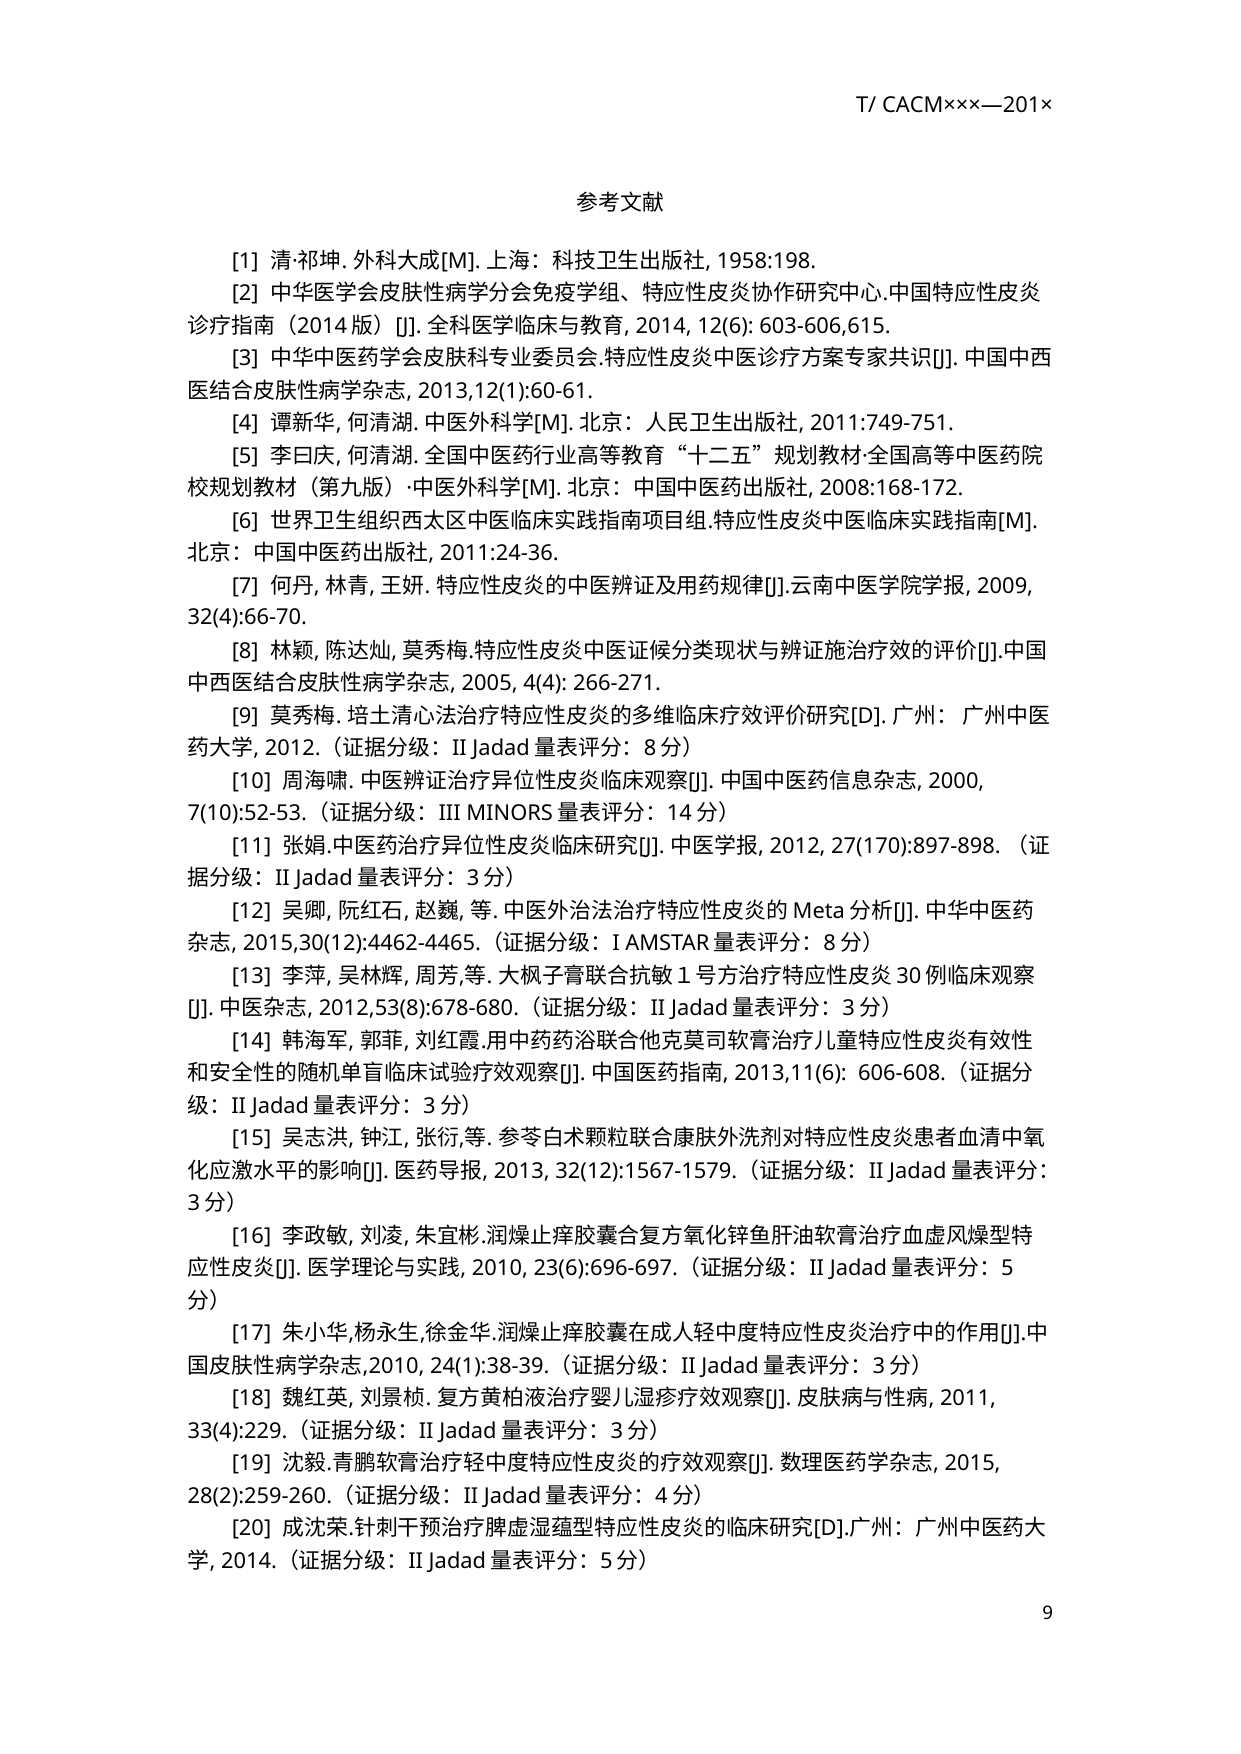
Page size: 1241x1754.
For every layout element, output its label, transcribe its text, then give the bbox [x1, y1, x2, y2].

text [10] 周海啸. 中医辨证治疗异位性皮炎临床观察[J]. 中国中医药信息杂志, 2000, 7(10):52-53.（证据分级：III MINORS量表评分：14分） [187, 762, 1053, 827]
text [7] 何丹, 林青, 王妍. 特应性皮炎的中医辨证及用药规律[J].云南中医学院学报, 2009, 32(4):66-70. [187, 567, 1053, 632]
text [13] 李萍, 吴林辉, 周芳,等. 大枫子膏联合抗敏１号方治疗特应性皮炎30例临床观察[J]. 中医杂志, 2012,53(8):678-680.（证据分级：II Jadad量表评分：3分） [187, 957, 1053, 1022]
text [14] 韩海军, 郭菲, 刘红霞.用中药药浴联合他克莫司软膏治疗儿童特应性皮炎有效性和安全性的随机单盲临床试验疗效观察[J]. 中国医药指南, 2013,11(6): 606-608.（证据分级：II Jadad量表评分：3分） [187, 1022, 1053, 1120]
text 参考文献 [187, 185, 1053, 217]
text [17] 朱小华,杨永生,徐金华.润燥止痒胶囊在成人轻中度特应性皮炎治疗中的作用[J].中国皮肤性病学杂志,2010, 24(1):38-39.（证据分级：II Jadad量表评分：3分） [187, 1315, 1053, 1380]
text [1] 清·祁坤. 外科大成[M]. 上海：科技卫生出版社, 1958:198. [187, 242, 1053, 275]
text [19] 沈毅.青鹏软膏治疗轻中度特应性皮炎的疗效观察[J]. 数理医药学杂志, 2015, 28(2):259-260.（证据分级：II Jadad量表评分：4分） [187, 1445, 1053, 1510]
text [18] 魏红英, 刘景桢. 复方黄柏液治疗婴儿湿疹疗效观察[J]. 皮肤病与性病, 2011, 33(4):229.（证据分级：II Jadad量表评分：3分） [187, 1380, 1053, 1445]
text [8] 林颖, 陈达灿, 莫秀梅.特应性皮炎中医证候分类现状与辨证施治疗效的评价[J].中国中西医结合皮肤性病学杂志, 2005, 4(4): 266-271. [187, 632, 1053, 697]
text [16] 李政敏, 刘凌, 朱宜彬.润燥止痒胶囊合复方氧化锌鱼肝油软膏治疗血虚风燥型特应性皮炎[J]. 医学理论与实践, 2010, 23(6):696-697.（证据分级：II Jadad量表评分：5分） [187, 1217, 1053, 1315]
text [5] 李曰庆, 何清湖. 全国中医药行业高等教育“十二五”规划教材·全国高等中医药院校规划教材（第九版）·中医外科学[M]. 北京：中国中医药出版社, 2008:168-172. [187, 437, 1053, 502]
text [2] 中华医学会皮肤性病学分会免疫学组、特应性皮炎协作研究中心.中国特应性皮炎诊疗指南（2014版）[J]. 全科医学临床与教育, 2014, 12(6): 603-606,615. [187, 275, 1053, 340]
text [20] 成沈荣.针刺干预治疗脾虚湿蕴型特应性皮炎的临床研究[D].广州：广州中医药大学, 2014.（证据分级：II Jadad量表评分：5分） [187, 1510, 1053, 1575]
text [4] 谭新华, 何清湖. 中医外科学[M]. 北京：人民卫生出版社, 2011:749-751. [187, 405, 1053, 437]
text [11] 张娟.中医药治疗异位性皮炎临床研究[J]. 中医学报, 2012, 27(170):897-898. （证据分级：II Jadad量表评分：3分） [187, 827, 1053, 892]
text [6] 世界卫生组织西太区中医临床实践指南项目组.特应性皮炎中医临床实践指南[M]. 北京：中国中医药出版社, 2011:24-36. [187, 502, 1053, 567]
text [12] 吴卿, 阮红石, 赵巍, 等. 中医外治法治疗特应性皮炎的Meta分析[J]. 中华中医药杂志, 2015,30(12):4462-4465.（证据分级：I AMSTAR量表评分：8分） [187, 892, 1053, 957]
text [15] 吴志洪, 钟江, 张衍,等. 参苓白术颗粒联合康肤外洗剂对特应性皮炎患者血清中氧化应激水平的影响[J]. 医药导报, 2013, 32(12):1567-1579.（证据分级：II Jadad量表评分：3分） [187, 1120, 1053, 1217]
text [3] 中华中医药学会皮肤科专业委员会.特应性皮炎中医诊疗方案专家共识[J]. 中国中西医结合皮肤性病学杂志, 2013,12(1):60-61. [187, 340, 1053, 405]
text [9] 莫秀梅. 培土清心法治疗特应性皮炎的多维临床疗效评价研究[D]. 广州： 广州中医药大学, 2012.（证据分级：II Jadad量表评分：8分） [187, 697, 1053, 762]
